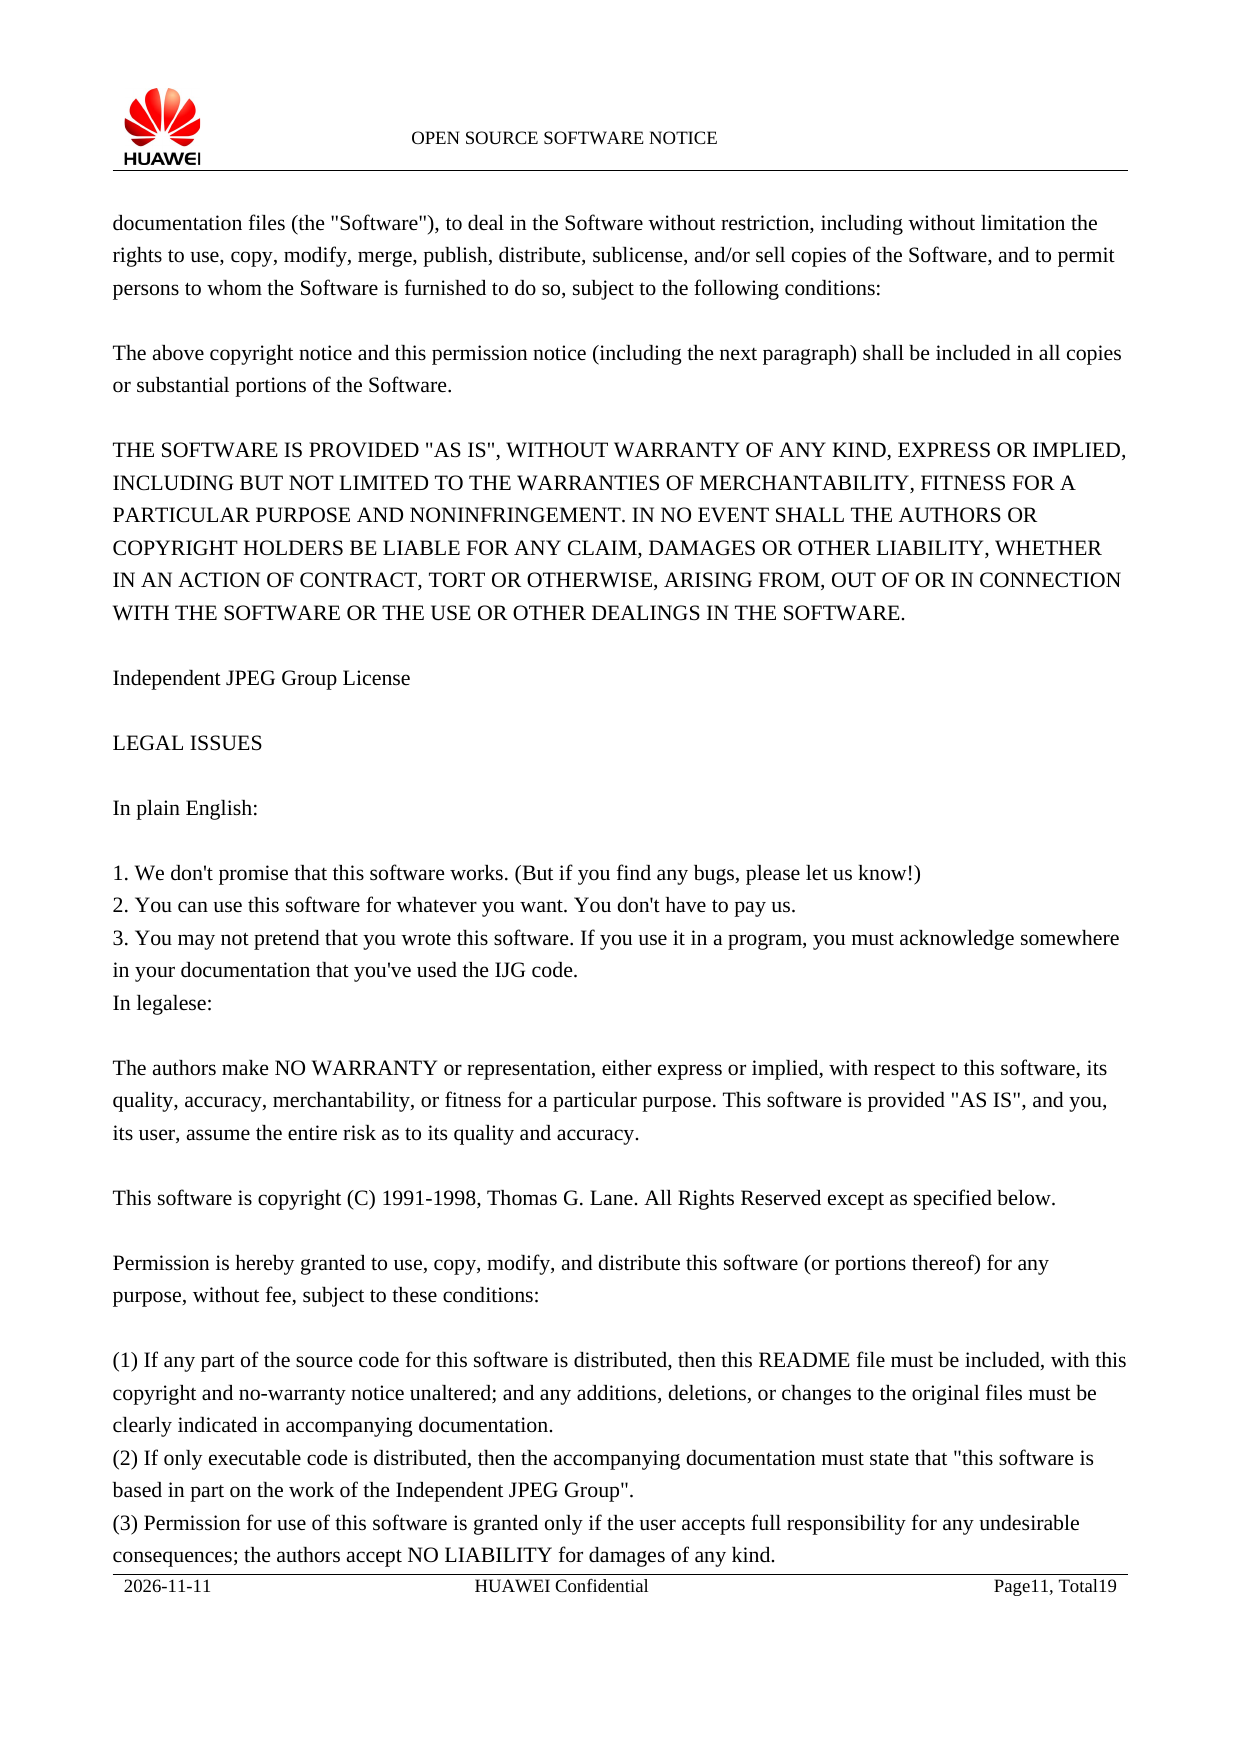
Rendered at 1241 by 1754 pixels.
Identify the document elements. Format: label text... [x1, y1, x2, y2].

picture [124, 88, 201, 165]
